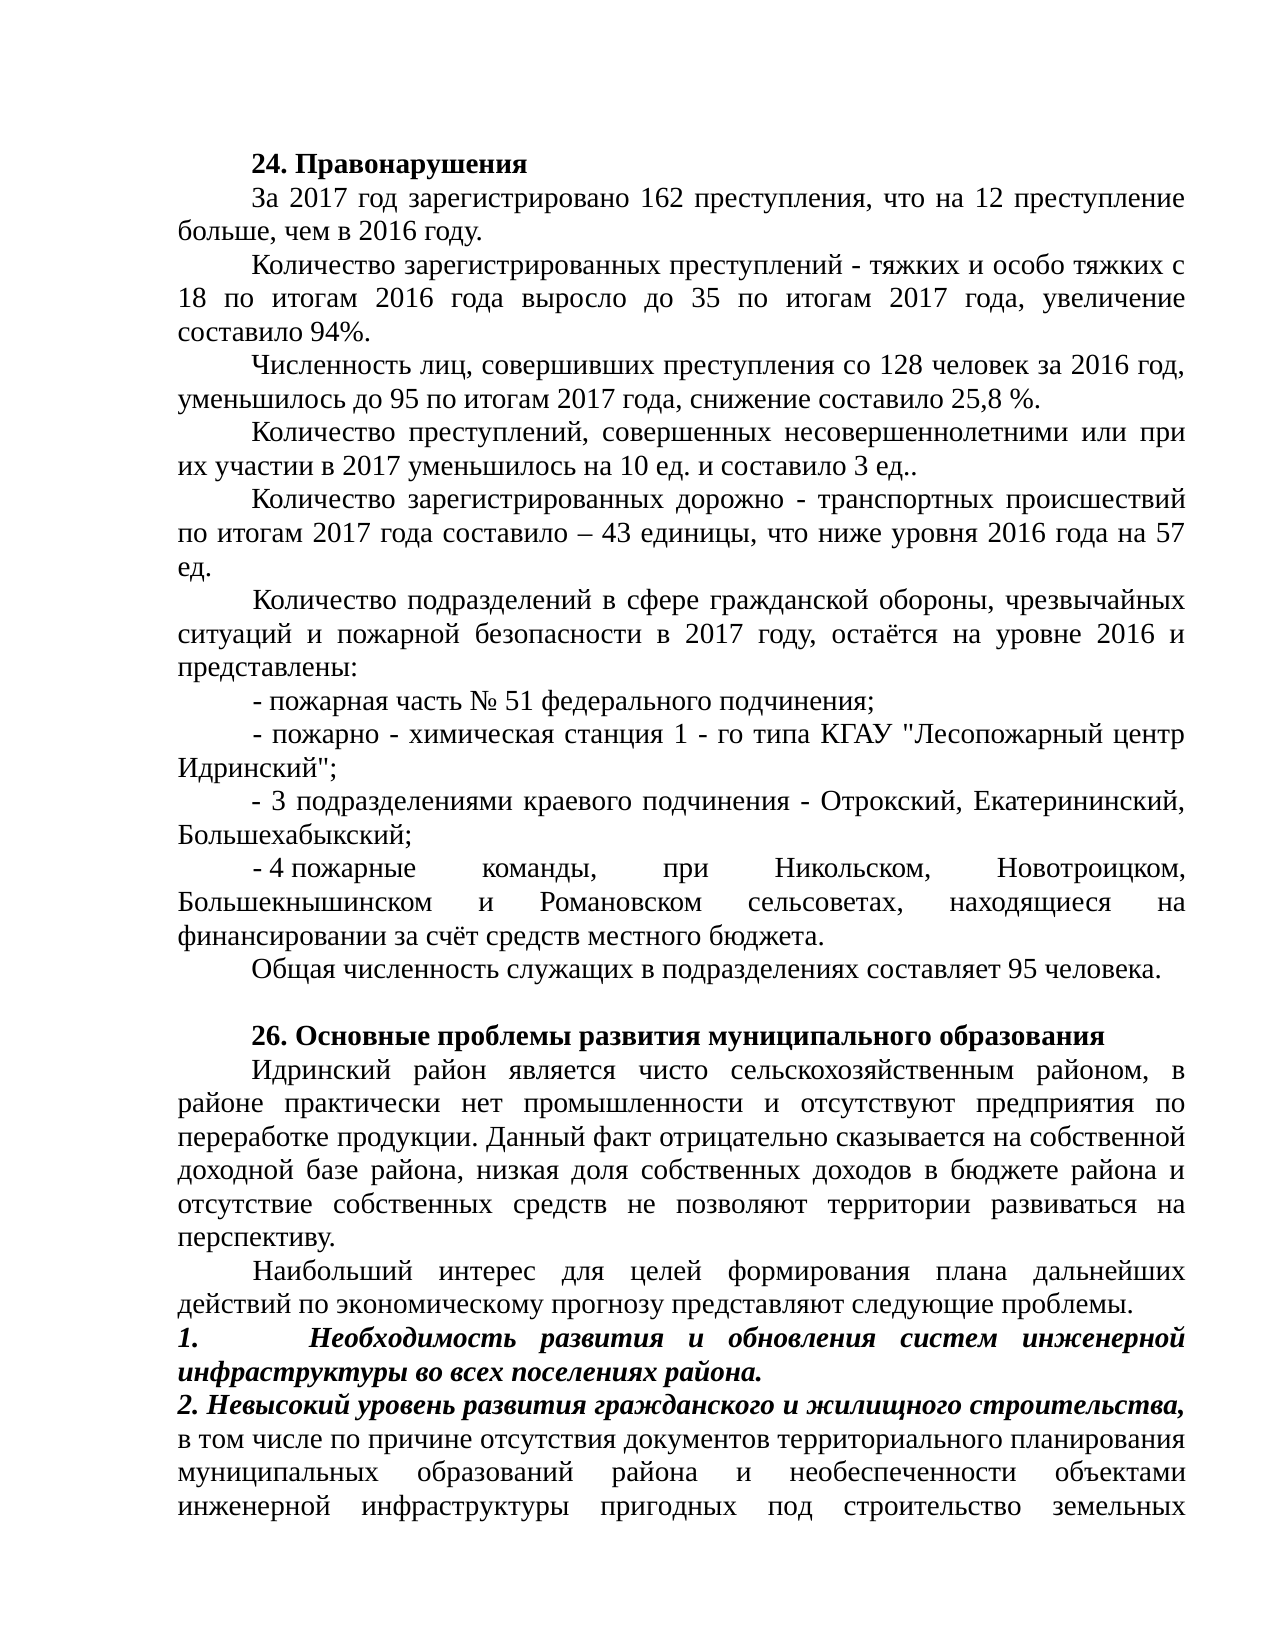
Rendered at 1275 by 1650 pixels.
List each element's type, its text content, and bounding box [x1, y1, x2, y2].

text Общая численность служащих в подразделениях составляет 95 человека. [177, 951, 1186, 985]
text 24. Правонарушения [177, 146, 1186, 180]
text - пожарно - химическая станция 1 - го типа КГАУ "Лесопожарный центр Идринский"; [177, 716, 1186, 783]
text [177, 1387, 1186, 1521]
text Идринский район является чисто сельскохозяйственным районом, в районе практически нет промышленности и отсутствуют предприятия по переработке продукции. Данный факт отрицательно сказывается на собственной доходной базе района, низкая доля собственных доходов в бюджете района и отсутствие собственных средств не позволяют территории развиваться на перспективу. [177, 1052, 1186, 1253]
text 26. Основные проблемы развития муниципального образования [177, 1018, 1186, 1052]
text - 3 подразделениями краевого подчинения - Отрокский, Екатерининский, Большехабыкский; [177, 783, 1186, 851]
text Количество зарегистрированных преступлений - тяжких и особо тяжких с 18 по итогам 2016 года выросло до 35 по итогам 2017 года, увеличение составило 94%. [177, 247, 1186, 347]
text Наибольший интерес для целей формирования плана дальнейших действий по экономическому прогнозу представляют следующие проблемы. [177, 1253, 1186, 1320]
text Количество подразделений в сфере гражданской обороны, чрезвычайных ситуаций и пожарной безопасности в 2017 году, остаётся на уровне 2016 и представлены: [177, 582, 1186, 683]
text Численность лиц, совершивших преступления со 128 человек за 2016 год, уменьшилось до 95 по итогам 2017 года, снижение составило 25,8 %. [177, 347, 1186, 414]
text - 4 пожарные команды, при Никольском, Новотроицком, Большекнышинском и Романовском сельсоветах, находящиеся на финансировании за счёт средств местного бюджета. [177, 851, 1186, 951]
text Количество преступлений, совершенных несовершеннолетними или при их участии в 2017 уменьшилось на 10 ед. и составило 3 ед.. [177, 414, 1186, 482]
list Необходимость развития и обновления систем инженерной инфраструктуры во всех поселениях района. [177, 1320, 1186, 1387]
text За 2017 год зарегистрировано 162 преступления, что на 12 преступление больше, чем в 2016 году. [177, 180, 1186, 247]
text Количество зарегистрированных дорожно - транспортных происшествий по итогам 2017 года составило – 43 единицы, что ниже уровня 2016 года на 57 ед. [177, 482, 1186, 582]
text - пожарная часть № 51 федерального подчинения; [177, 683, 1186, 716]
